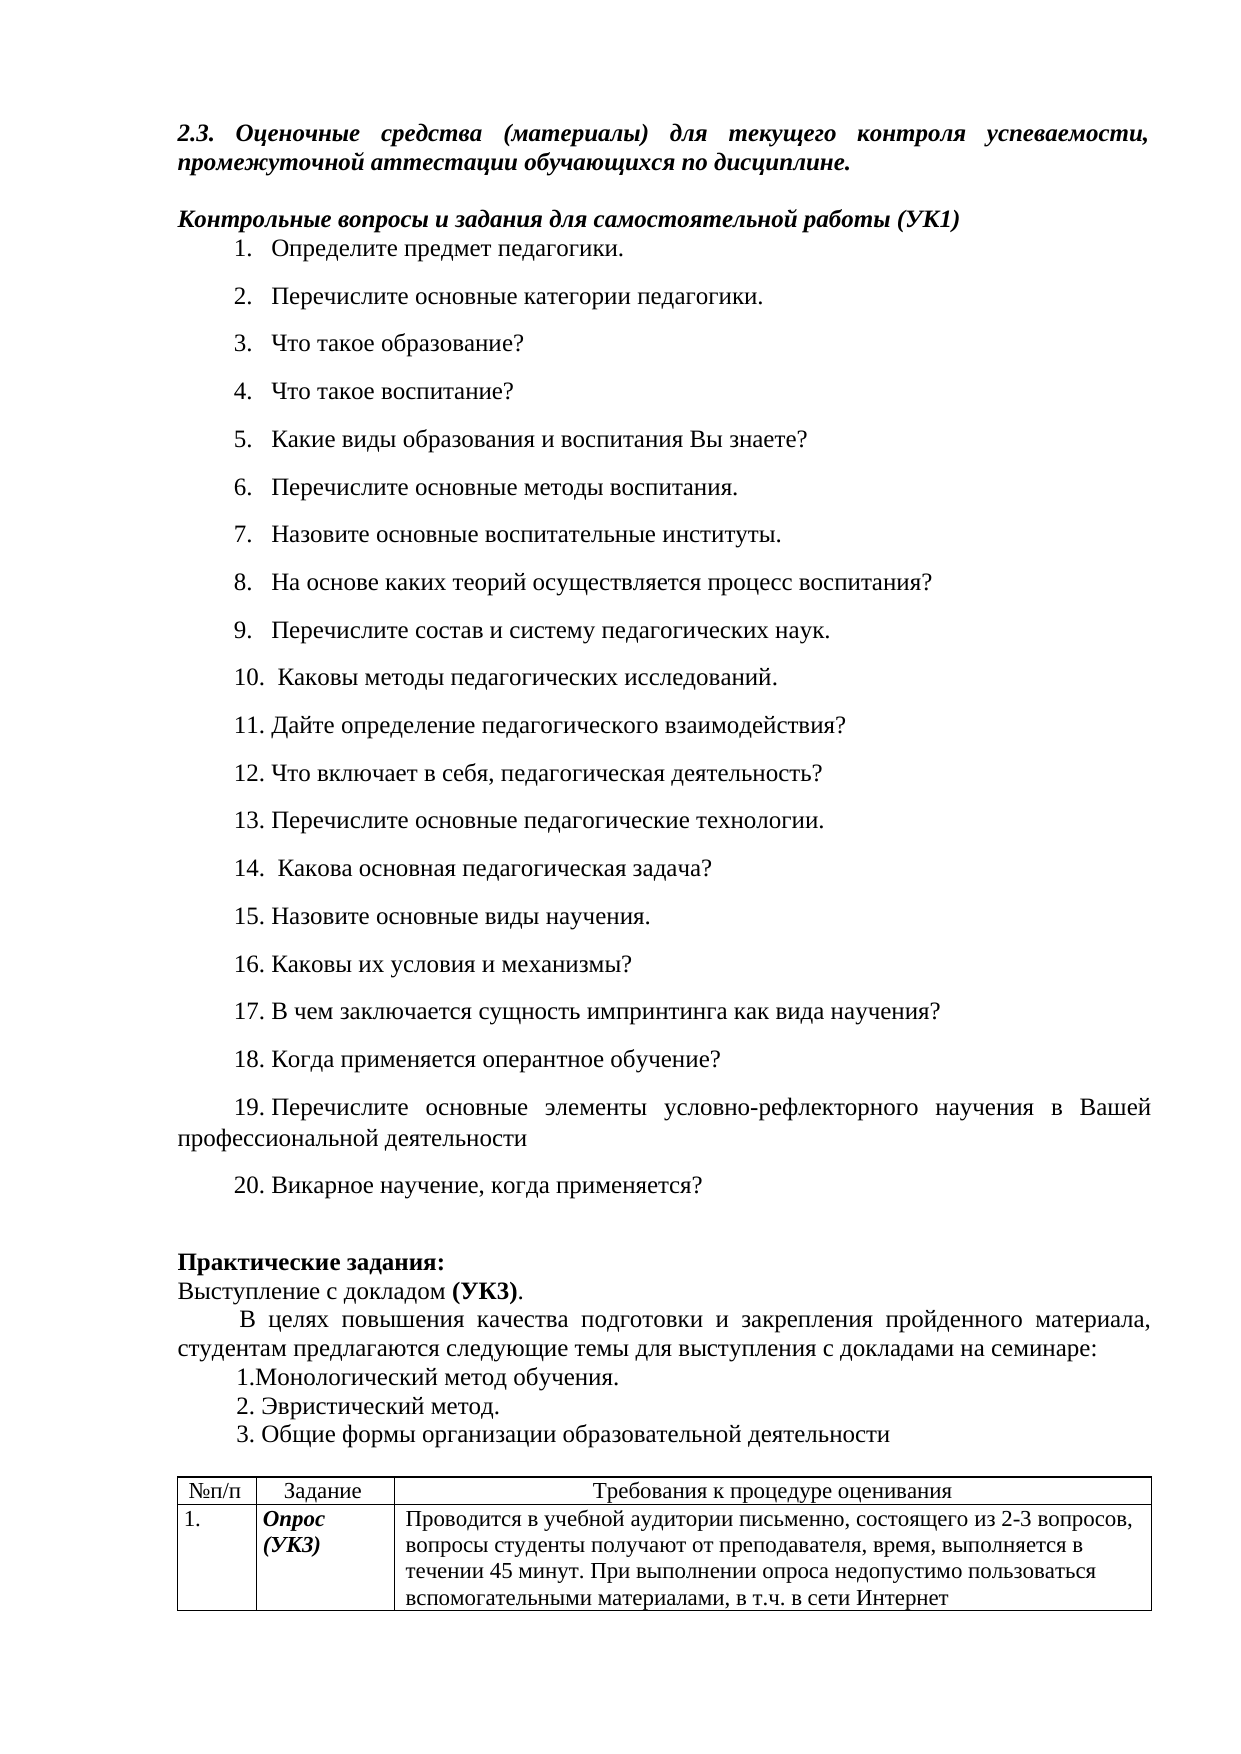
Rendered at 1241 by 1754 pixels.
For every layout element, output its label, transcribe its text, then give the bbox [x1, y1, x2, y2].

list Что такое образование? [177, 328, 1152, 357]
text Контрольные вопросы и задания для самостоятельной работы (УК1) [177, 204, 1152, 233]
list Викарное научение, когда применяется? [177, 1171, 1152, 1199]
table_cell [395, 1505, 1151, 1610]
list Назовите основные воспитательные институты. [177, 519, 1152, 548]
text Практические задания: [177, 1247, 1152, 1276]
text В целях повышения качества подготовки и закрепления пройденного материала, студентам предлагаются следующие темы для выступления с докладами на семинаре: [177, 1304, 1152, 1362]
list Перечислите состав и систему педагогических наук. [177, 615, 1152, 643]
list Перечислите основные элементы условно-рефлекторного научения в Вашей профессиональной деятельности [177, 1092, 1152, 1152]
text 1.Монологический метод обучения. [177, 1362, 1152, 1391]
list Назовите основные виды научения. [177, 901, 1152, 930]
text Выступление с докладом (УК3). [177, 1276, 1152, 1304]
list Что включает в себя, педагогическая деятельность? [177, 758, 1152, 787]
list Что такое воспитание? [177, 376, 1152, 405]
text 3. Общие формы организации образовательной деятельности [177, 1419, 1152, 1448]
table_cell Опрос (УК3) [257, 1505, 394, 1610]
list В чем заключается сущность импринтинга как вида научения? [177, 996, 1152, 1025]
list Перечислите основные педагогические технологии. [177, 806, 1152, 834]
table_header Требования к процедуре оценивания [395, 1478, 1151, 1504]
list Перечислите основные методы воспитания. [177, 472, 1152, 500]
table_header №п/п [178, 1478, 256, 1504]
table_cell 1. [178, 1505, 256, 1610]
list Каковы методы педагогических исследований. [177, 662, 1152, 691]
list Когда применяется оперантное обучение? [177, 1044, 1152, 1073]
list На основе каких теорий осуществляется процесс воспитания? [177, 567, 1152, 596]
list Каковы их условия и механизмы? [177, 949, 1152, 977]
text 2.3. Оценочные средства (материалы) для текущего контроля успеваемости, промежуточной аттестации обучающихся по дисциплине. [177, 118, 1152, 176]
text 2. Эвристический метод. [177, 1391, 1152, 1419]
list Определите предмет педагогики. [177, 233, 1152, 262]
list Какие виды образования и воспитания Вы знаете? [177, 424, 1152, 453]
list Перечислите основные категории педагогики. [177, 281, 1152, 309]
list Дайте определение педагогического взаимодействия? [177, 710, 1152, 739]
list Какова основная педагогическая задача? [177, 853, 1152, 882]
table_header Задание [257, 1478, 394, 1504]
